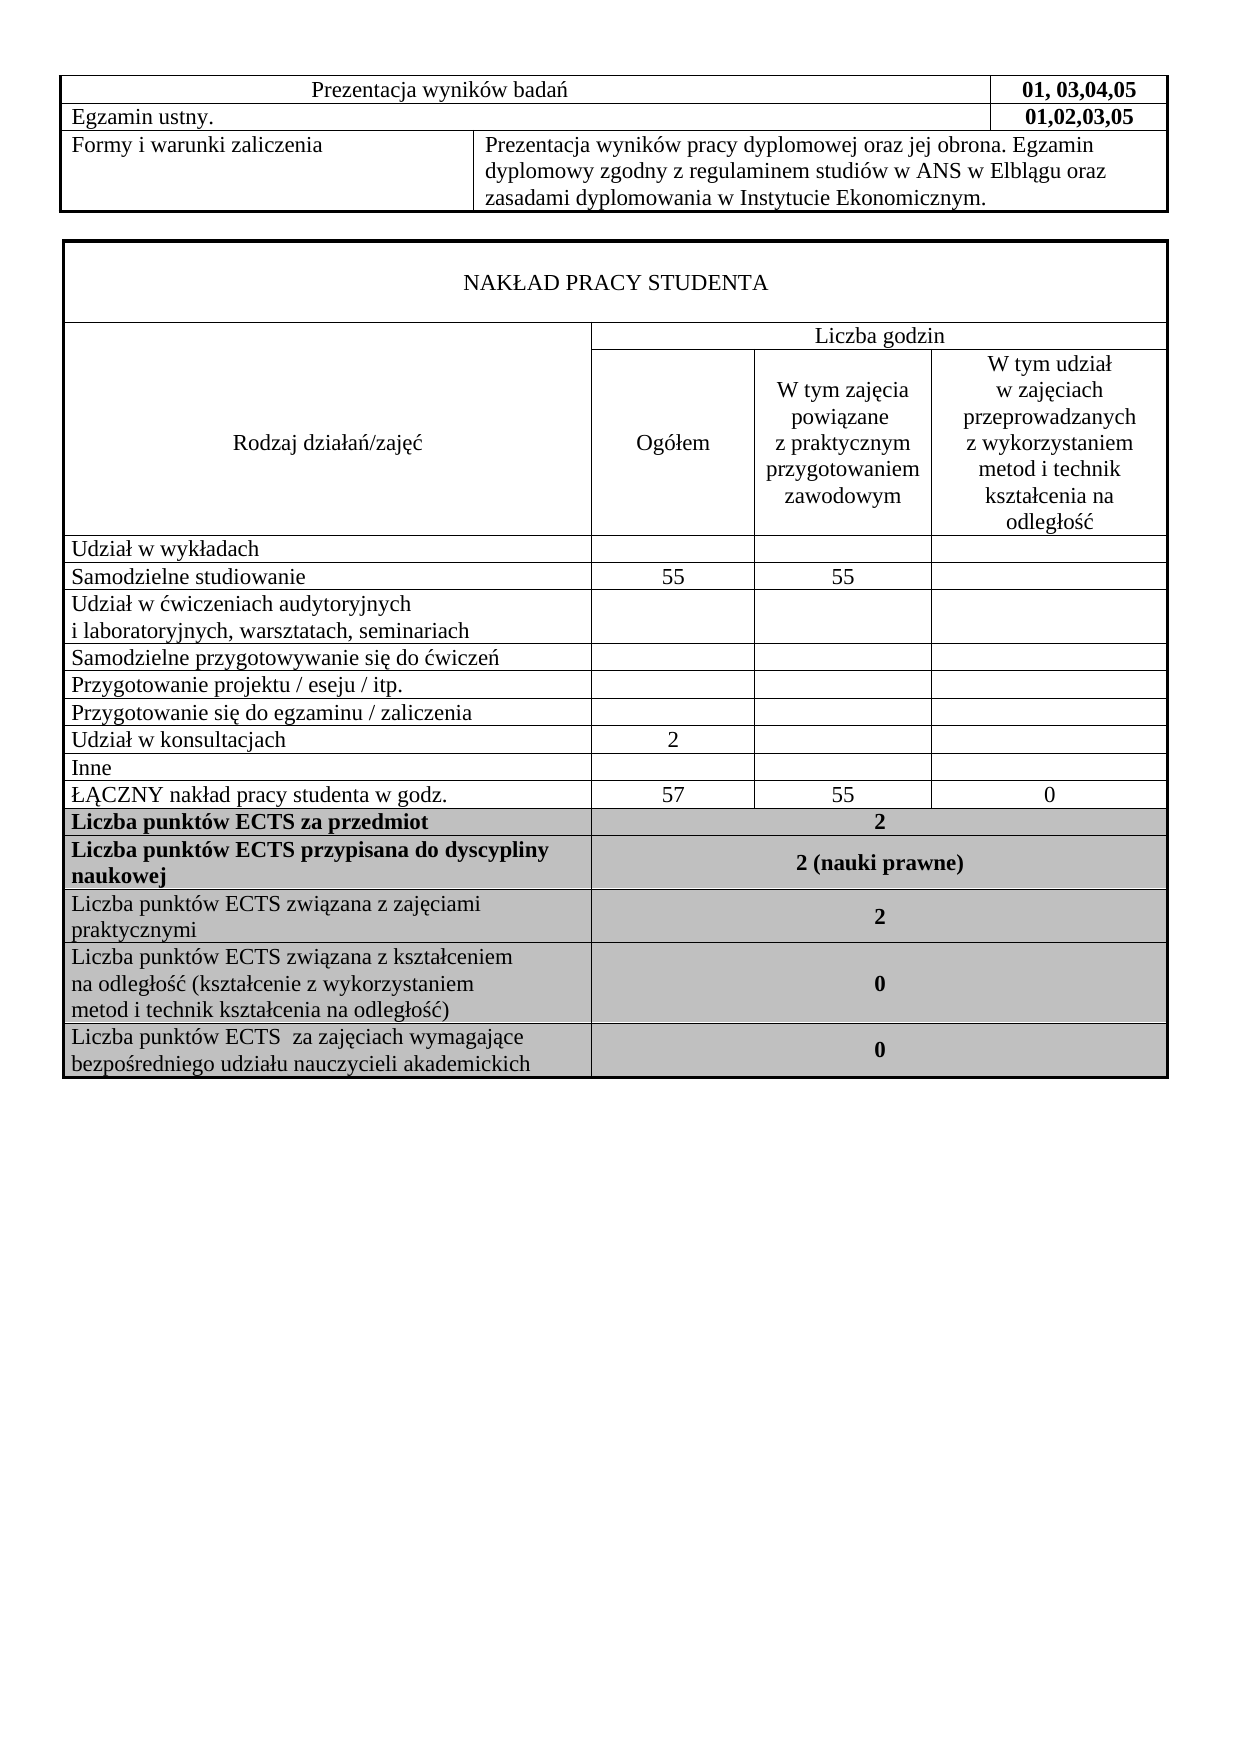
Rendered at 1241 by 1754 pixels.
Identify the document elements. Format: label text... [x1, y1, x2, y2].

table_cell 2 [592, 890, 1166, 942]
table_cell W tym zajęcia powiązane z praktycznym przygotowaniem zawodowym [755, 350, 931, 534]
table_cell 01, 03,04,05 [991, 76, 1166, 102]
table_cell Liczba punktów ECTS za zajęciach wymagające bezpośredniego udziału nauczycieli akademickich [65, 1024, 591, 1076]
table_cell Ogółem [592, 350, 754, 534]
table_cell [932, 726, 1166, 753]
table_cell 01,02,03,05 [991, 104, 1166, 130]
table_cell [932, 754, 1166, 780]
table_cell Prezentacja wyników badań [62, 76, 990, 102]
table_cell Inne [65, 754, 591, 780]
table_cell [932, 671, 1166, 698]
table_cell [755, 590, 931, 643]
table_cell 55 [755, 563, 931, 589]
table_header NAKŁAD PRACY STUDENTA [65, 243, 1166, 322]
table_cell [592, 699, 754, 725]
table_cell 55 [755, 781, 931, 807]
table_cell [755, 671, 931, 698]
table_cell [592, 590, 754, 643]
table_cell [932, 644, 1166, 670]
table_cell [755, 644, 931, 670]
table_cell 0 [592, 943, 1166, 1022]
table_cell [932, 590, 1166, 643]
table_cell [755, 754, 931, 780]
table_cell [932, 563, 1166, 589]
table_cell Rodzaj działań/zajęć [65, 323, 591, 534]
table_cell Liczba punktów ECTS związana z kształceniem na odległość (kształcenie z wykorzystaniem metod i technik kształcenia na odległość) [65, 943, 591, 1022]
table_cell Egzamin ustny. [62, 104, 990, 130]
table_cell [592, 644, 754, 670]
table_cell [755, 536, 931, 562]
table_cell [932, 699, 1166, 725]
table_cell [755, 726, 931, 753]
table_cell W tym udział w zajęciach przeprowadzanych z wykorzystaniem metod i technik kształcenia na odległość [932, 350, 1166, 534]
table_cell 2 [592, 726, 754, 753]
table_cell Udział w wykładach [65, 536, 591, 562]
table_cell Udział w ćwiczeniach audytoryjnych i laboratoryjnych, warsztatach, seminariach [65, 590, 591, 643]
table_cell 0 [592, 1024, 1166, 1076]
table_cell 55 [592, 563, 754, 589]
table_cell [592, 671, 754, 698]
table_cell Prezentacja wyników pracy dyplomowej oraz jej obrona. Egzamin dyplomowy zgodny z regulaminem studiów w ANS w Elblągu oraz zasadami dyplomowania w Instytucie Ekonomicznym. [474, 131, 1166, 210]
table_cell Liczba punktów ECTS przypisana do dyscypliny naukowej [65, 836, 591, 888]
table_cell Liczba punktów ECTS za przedmiot [65, 809, 591, 835]
table_cell Samodzielne przygotowywanie się do ćwiczeń [65, 644, 591, 670]
table_cell Udział w konsultacjach [65, 726, 591, 753]
table_cell Samodzielne studiowanie [65, 563, 591, 589]
table_cell 0 [932, 781, 1166, 807]
table_cell Liczba godzin [592, 323, 1166, 349]
table_cell [755, 699, 931, 725]
table_cell ŁĄCZNY nakład pracy studenta w godz. [65, 781, 591, 807]
table_cell Przygotowanie projektu / eseju / itp. [65, 671, 591, 698]
table_cell [592, 754, 754, 780]
table_cell Formy i warunki zaliczenia [62, 131, 473, 210]
table_cell 2 (nauki prawne) [592, 836, 1166, 888]
table_cell Liczba punktów ECTS związana z zajęciami praktycznymi [65, 890, 591, 942]
table_cell 2 [592, 809, 1166, 835]
table_cell 57 [592, 781, 754, 807]
table_cell [592, 536, 754, 562]
table_cell Przygotowanie się do egzaminu / zaliczenia [65, 699, 591, 725]
table_cell [932, 536, 1166, 562]
